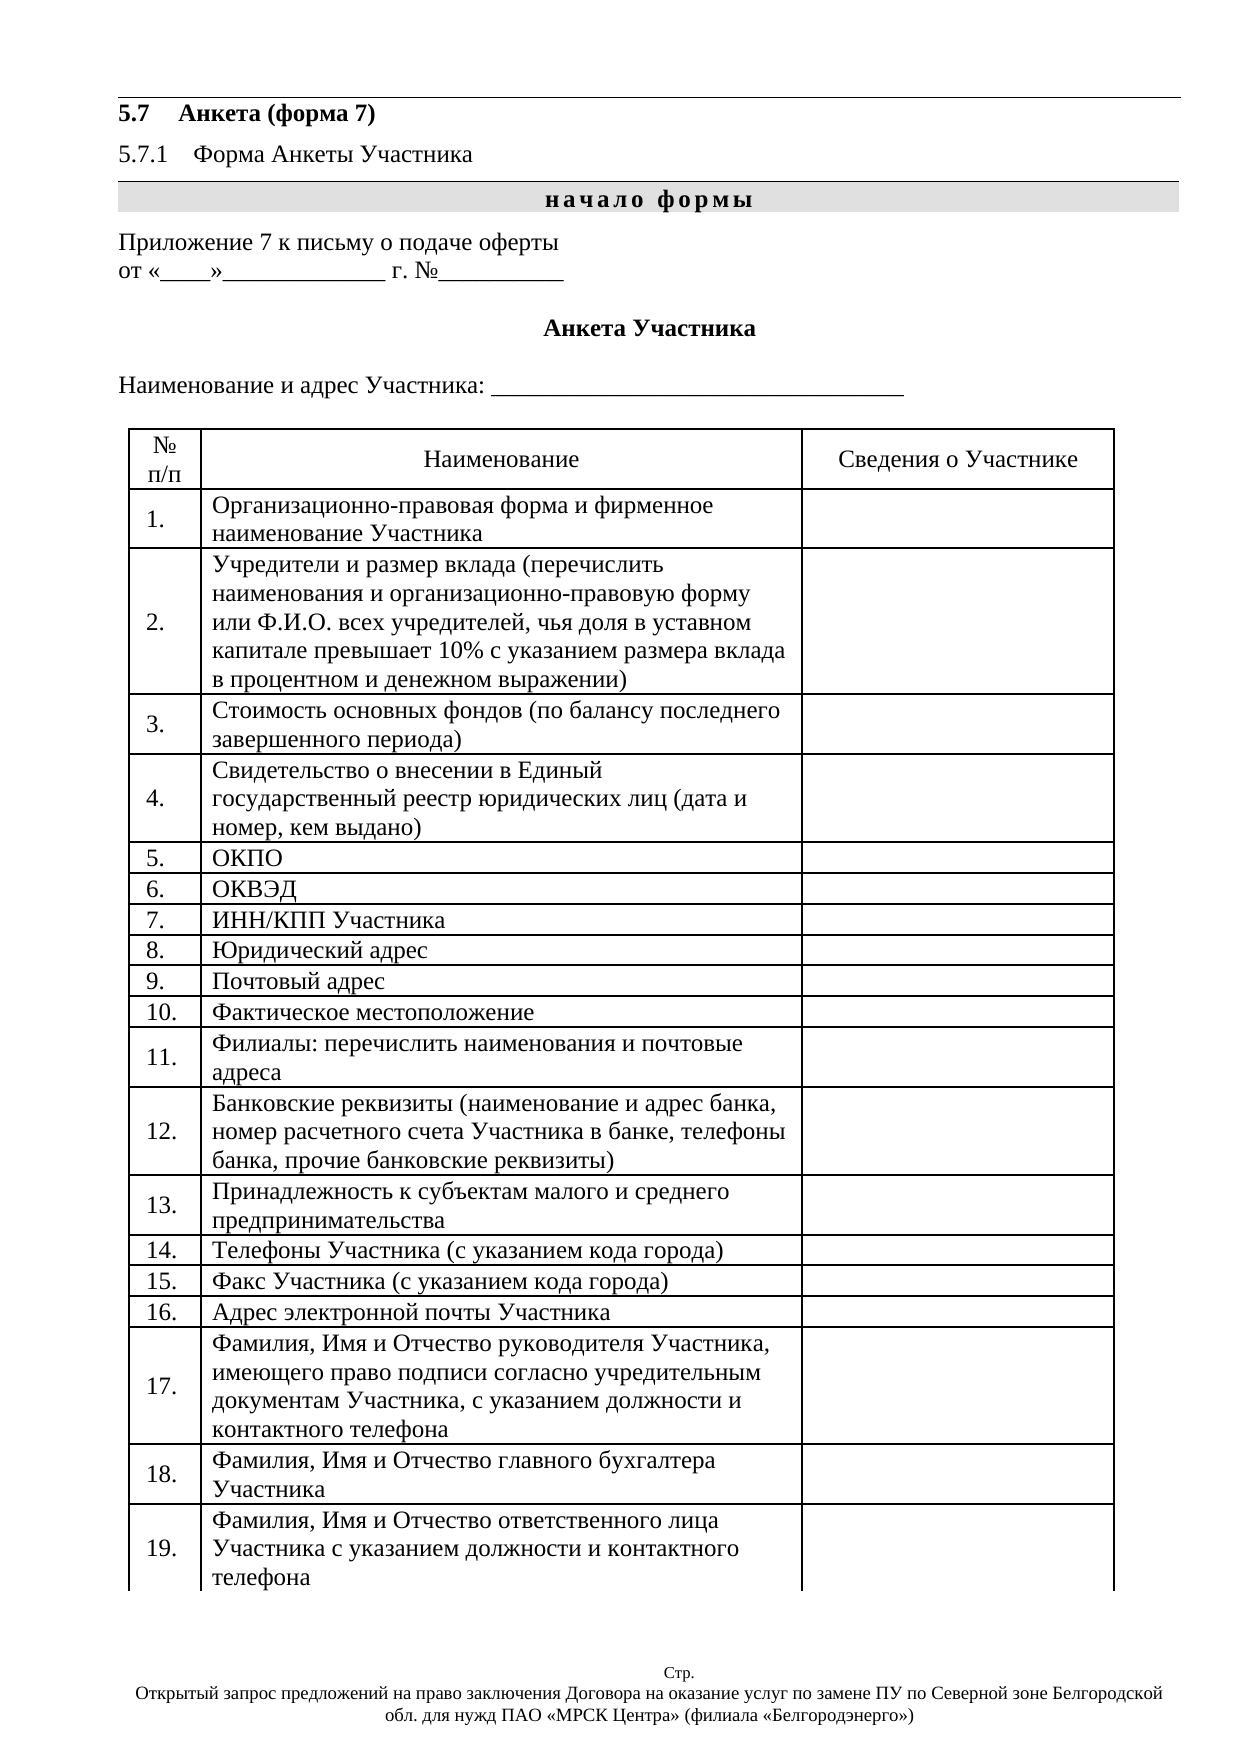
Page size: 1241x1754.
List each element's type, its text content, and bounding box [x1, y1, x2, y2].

subtitle Форма Анкеты Участника [118, 139, 1181, 168]
table_cell Факс Участника (с указанием кода города) [202, 1266, 801, 1295]
table_cell [130, 755, 200, 841]
table_cell Почтовый адрес [202, 966, 801, 995]
table_cell [130, 1445, 200, 1503]
subtitle Анкета (форма 7) [118, 98, 1181, 127]
table_cell ОКВЭД [202, 874, 801, 903]
table_cell Учредители и размер вклада (перечислить наименования и организационно-правовую форму или Ф.И.О. всех учредителей, чья доля в уставном капитале превышает 10% с указанием размера вклада в процентном и денежном выражении) [202, 549, 801, 693]
table_cell [803, 490, 1113, 547]
table_cell [130, 549, 200, 693]
table_cell [803, 1088, 1113, 1174]
table_cell [803, 843, 1113, 872]
table_cell [803, 1176, 1113, 1233]
text начало формы [118, 182, 1179, 212]
table_cell [130, 936, 200, 964]
table_cell Адрес электронной почты Участника [202, 1297, 801, 1326]
table_cell [803, 1266, 1113, 1295]
table_cell [130, 1176, 200, 1233]
table_cell [130, 905, 200, 933]
table_cell [130, 490, 200, 547]
table_cell ИНН/КПП Участника [202, 905, 801, 933]
table_cell Фамилия, Имя и Отчество руководителя Участника, имеющего право подписи согласно учредительным документам Участника, с указанием должности и контактного телефона [202, 1328, 801, 1443]
table_cell Организационно-правовая форма и фирменное наименование Участника [202, 490, 801, 547]
table_cell Филиалы: перечислить наименования и почтовые адреса [202, 1028, 801, 1086]
table_cell Банковские реквизиты (наименование и адрес банка, номер расчетного счета Участника в банке, телефоны банка, прочие банковские реквизиты) [202, 1088, 801, 1174]
table_cell Юридический адрес [202, 936, 801, 964]
table_cell Фактическое местоположение [202, 997, 801, 1026]
table_header № п/п [130, 430, 200, 488]
table_cell Стоимость основных фондов (по балансу последнего завершенного периода) [202, 695, 801, 753]
table_cell [803, 874, 1113, 903]
table_cell [803, 1328, 1113, 1443]
table_cell [803, 997, 1113, 1026]
table_cell [803, 1028, 1113, 1086]
table_cell [130, 874, 200, 903]
table_cell Фамилия, Имя и Отчество ответственного лица Участника с указанием должности и контактного телефона [202, 1505, 801, 1591]
table_cell Принадлежность к субъектам малого и среднего предпринимательства [202, 1176, 801, 1233]
table_cell [803, 755, 1113, 841]
text Приложение 7 к письму о подаче оферты от «____»_____________ г. №__________ [118, 227, 1181, 284]
table_cell [130, 1297, 200, 1326]
table_cell [803, 1505, 1113, 1591]
table_cell [803, 1236, 1113, 1264]
table_cell [130, 1088, 200, 1174]
table_cell [130, 1028, 200, 1086]
table_cell [130, 1328, 200, 1443]
table_cell ОКПО [202, 843, 801, 872]
table_cell Телефоны Участника (с указанием кода города) [202, 1236, 801, 1264]
table_cell [803, 695, 1113, 753]
table_header Сведения о Участнике [803, 430, 1113, 488]
table_cell [130, 997, 200, 1026]
table_cell Свидетельство о внесении в Единый государственный реестр юридических лиц (дата и номер, кем выдано) [202, 755, 801, 841]
text Наименование и адрес Участника: _________________________________ [118, 371, 1181, 399]
table_cell [803, 1445, 1113, 1503]
table_cell [130, 966, 200, 995]
table_cell [803, 1297, 1113, 1326]
table_cell [803, 549, 1113, 693]
text Анкета Участника [118, 313, 1181, 342]
table_cell [130, 1266, 200, 1295]
table_cell Фамилия, Имя и Отчество главного бухгалтера Участника [202, 1445, 801, 1503]
table_cell [130, 1505, 200, 1591]
table_header Наименование [202, 430, 801, 488]
table_cell [803, 936, 1113, 964]
table_cell [130, 1236, 200, 1264]
table_cell [130, 843, 200, 872]
table_cell [803, 966, 1113, 995]
table_cell [130, 695, 200, 753]
table_cell [803, 905, 1113, 933]
